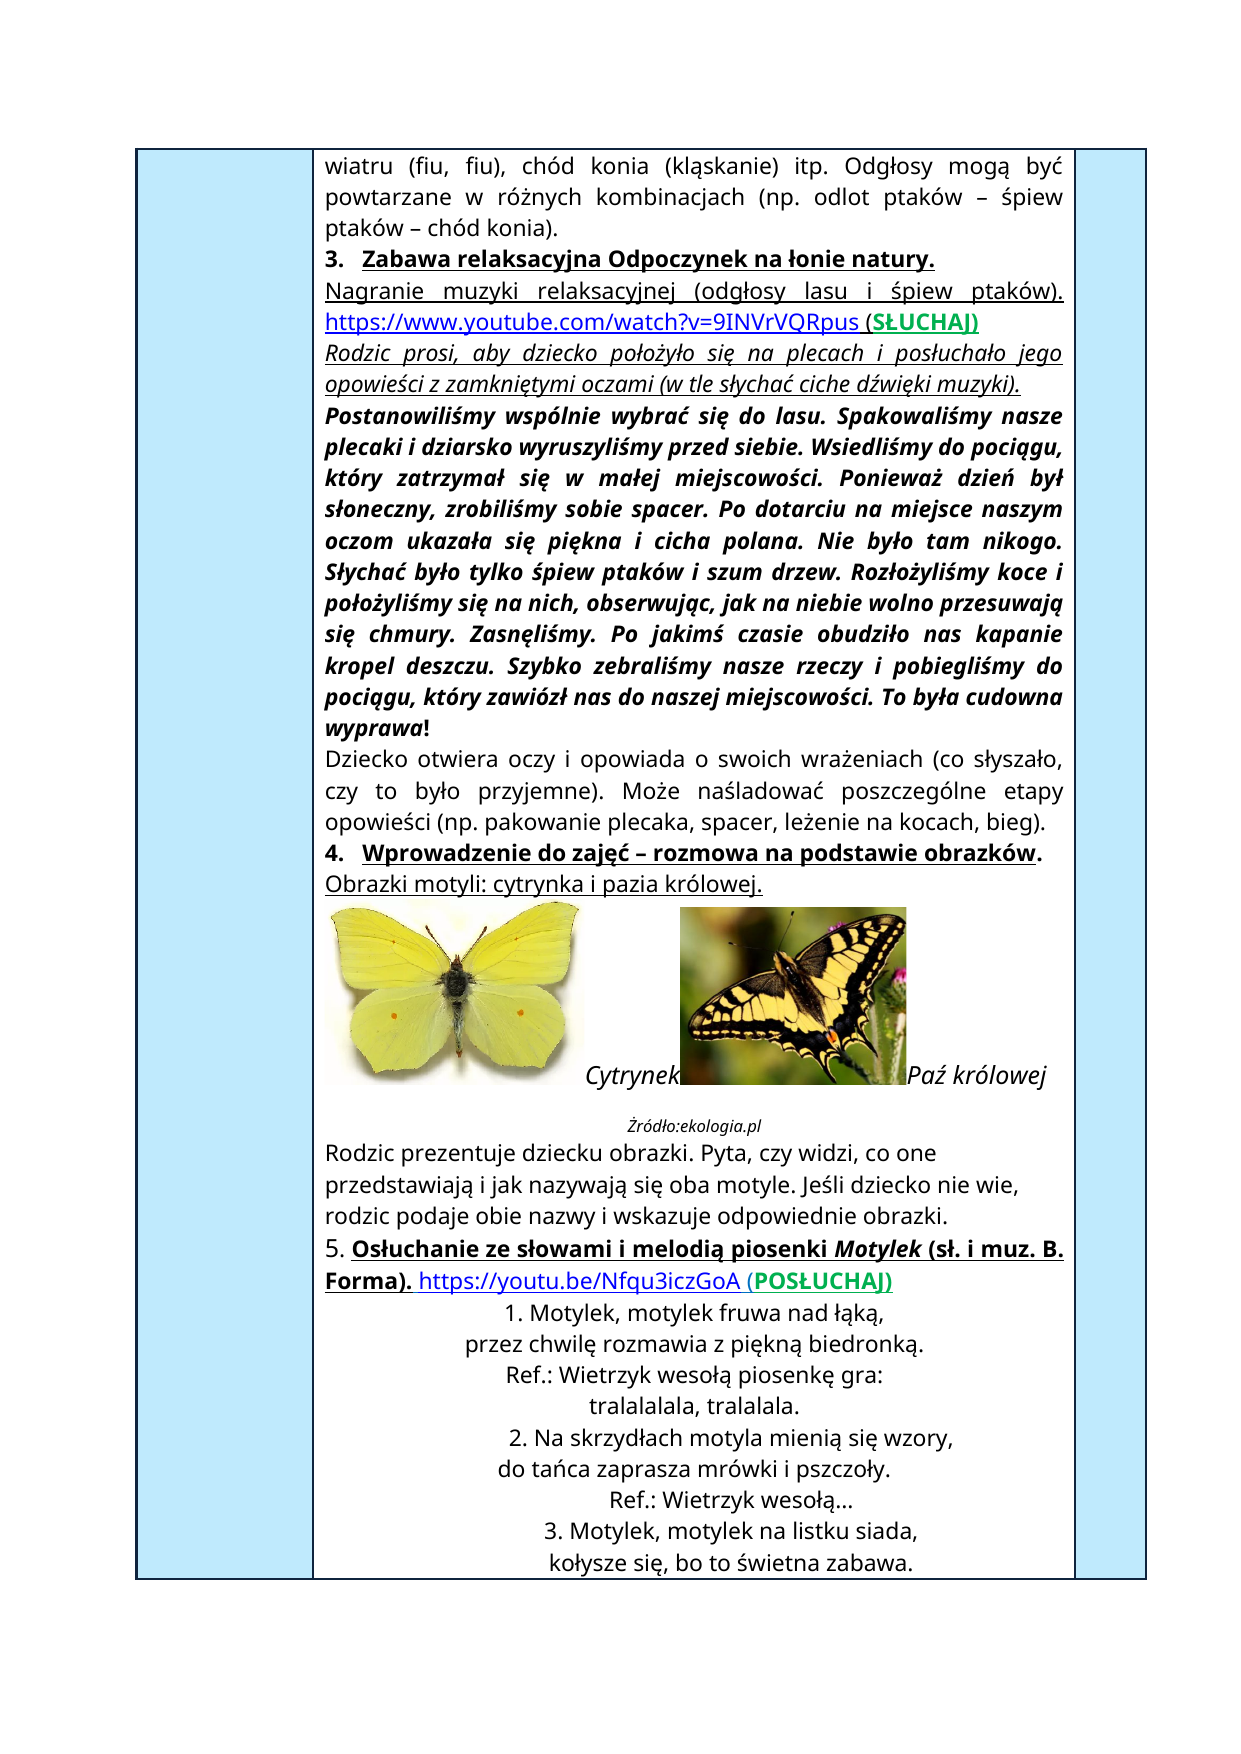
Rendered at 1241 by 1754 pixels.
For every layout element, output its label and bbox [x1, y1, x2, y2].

table_cell [138, 150, 312, 1578]
picture [680, 907, 907, 1085]
table_cell [1076, 150, 1145, 1578]
picture [324, 899, 585, 1085]
table_cell [314, 150, 1074, 1578]
